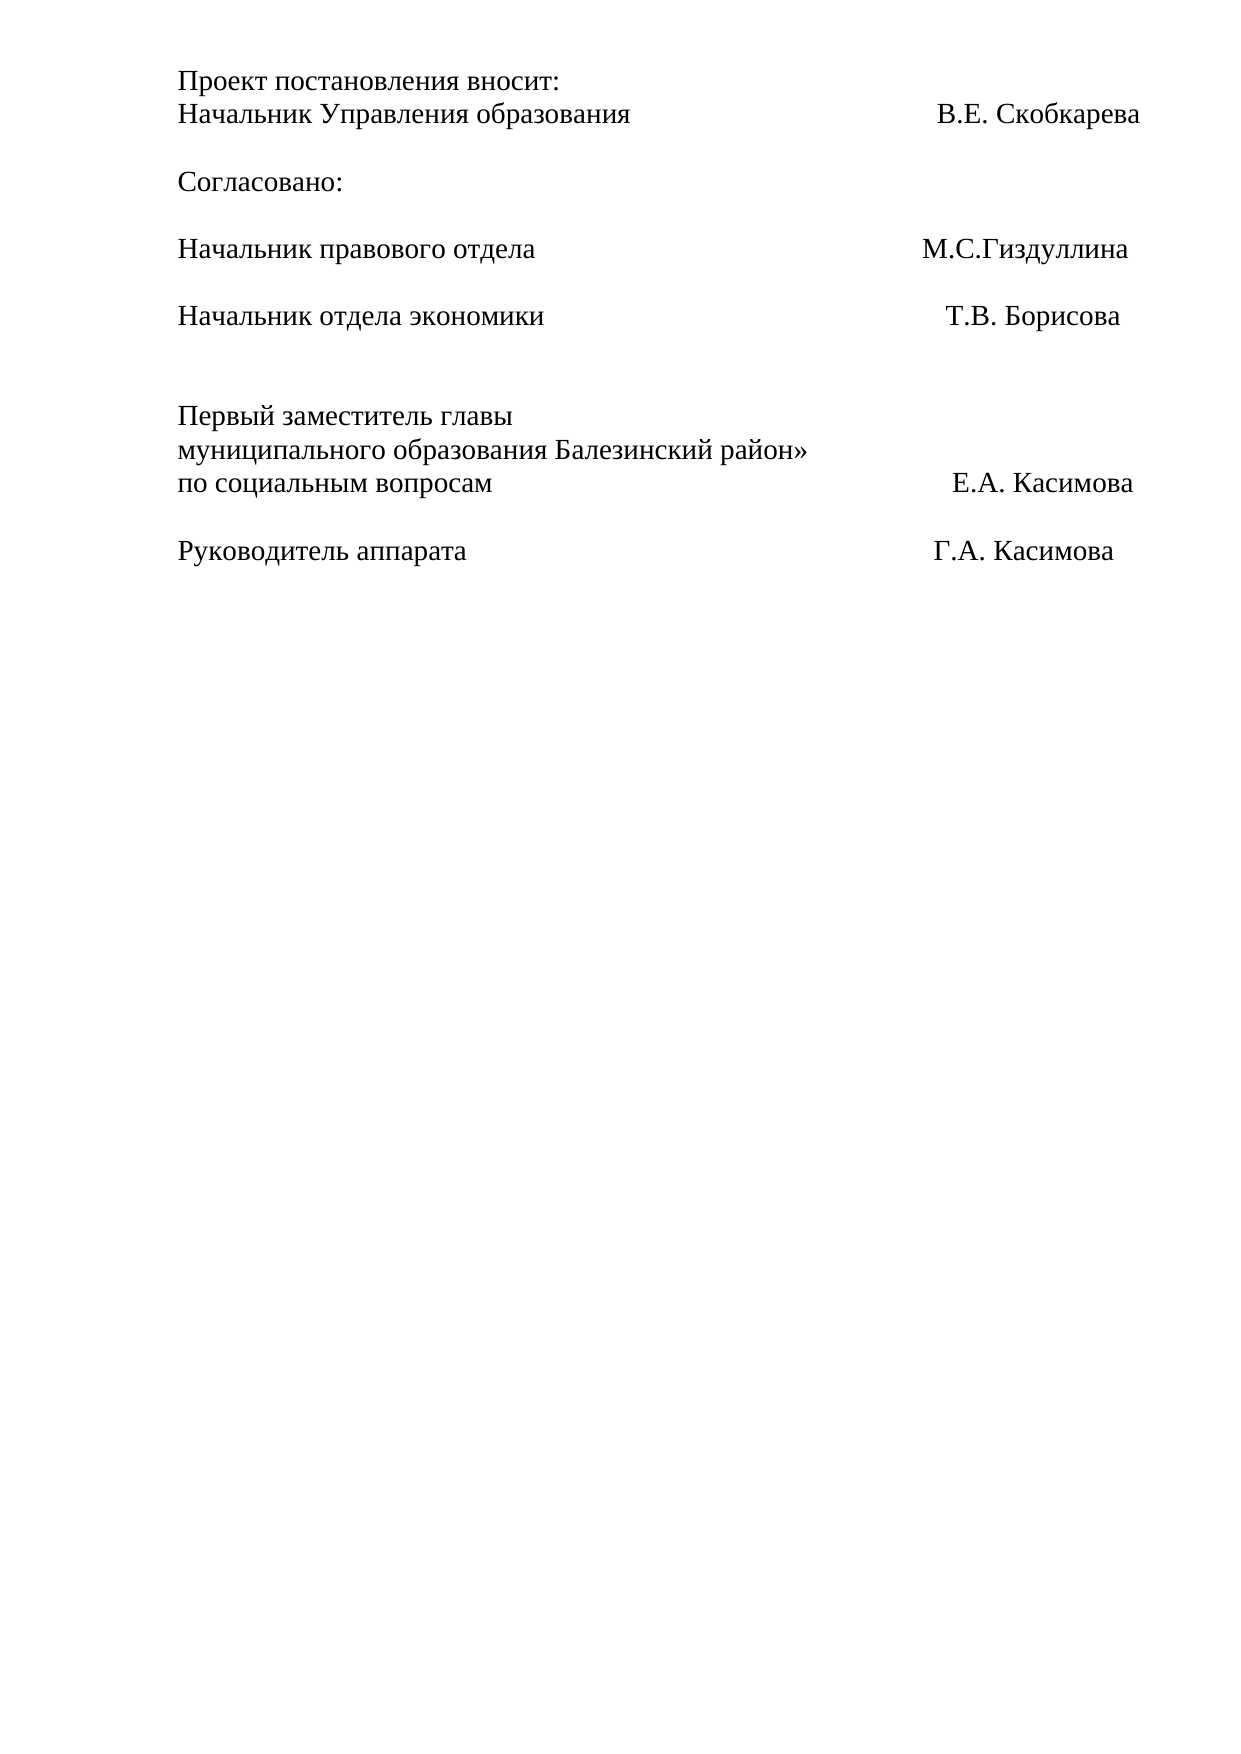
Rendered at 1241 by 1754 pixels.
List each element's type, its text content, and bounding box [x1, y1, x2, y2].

text Первый заместитель главы [177, 398, 1152, 432]
text муниципального образования Балезинский район» [177, 432, 1152, 466]
text Начальник отдела экономики Т.В. Борисова [177, 298, 1152, 331]
text по социальным вопросам Е.А. Касимова [177, 466, 1152, 499]
text Проект постановления вносит: [177, 63, 1152, 97]
text Согласовано: [177, 164, 1152, 197]
text Руководитель аппарата Г.А. Касимова [177, 533, 1152, 566]
text Начальник Управления образования В.Е. Скобкарева [177, 97, 1152, 130]
text Начальник правового отдела М.С.Гиздуллина [177, 231, 1152, 264]
